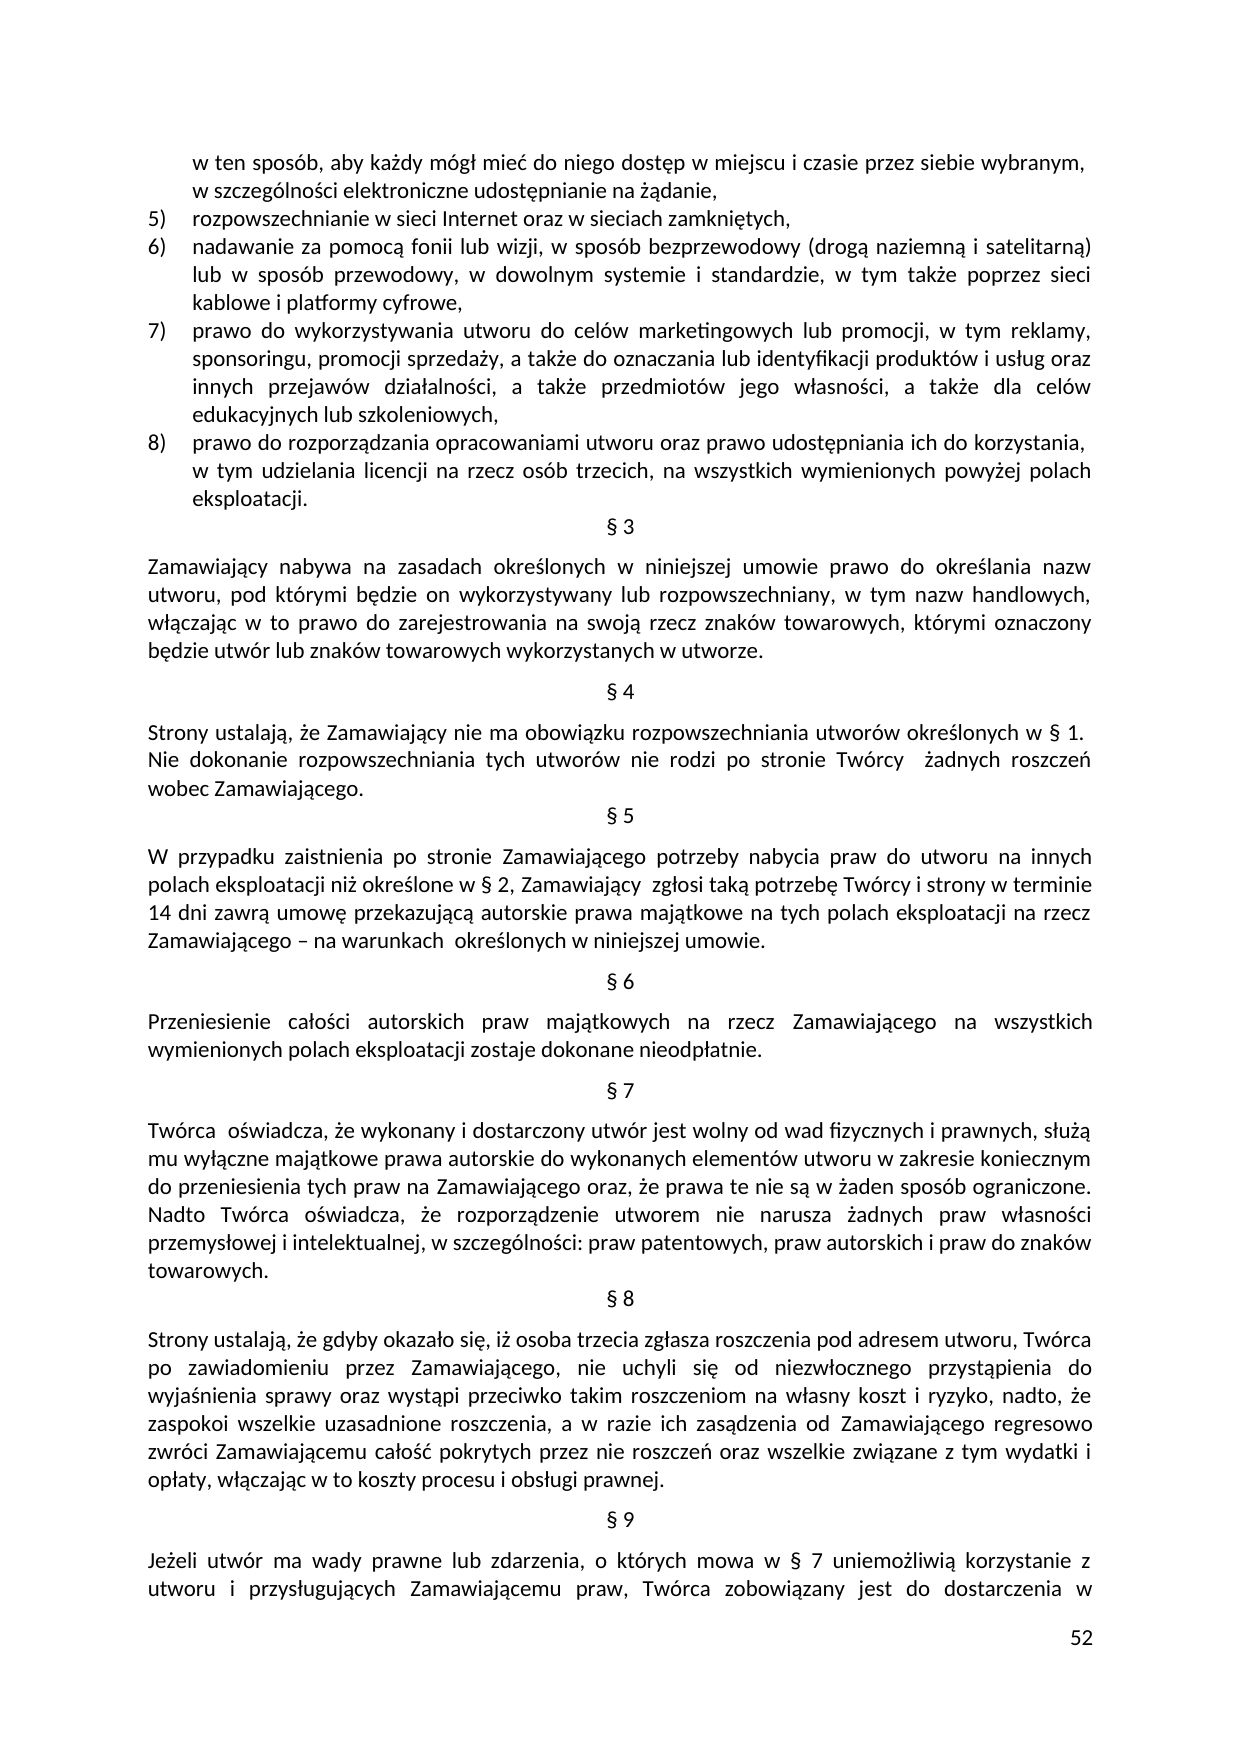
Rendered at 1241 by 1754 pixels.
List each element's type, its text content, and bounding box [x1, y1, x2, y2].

text § 5 [148, 802, 1093, 830]
text Twórca oświadcza, że wykonany i dostarczony utwór jest wolny od wad fizycznych i prawnych, służą mu wyłączne majątkowe prawa autorskie do wykonanych elementów utworu w zakresie koniecznym do przeniesienia tych praw na Zamawiającego oraz, że prawa te nie są w żaden sposób ograniczone. Nadto Twórca oświadcza, że rozporządzenie utworem nie narusza żadnych praw własności przemysłowej i intelektualnej, w szczególności: praw patentowych, praw autorskich i praw do znaków towarowych. [148, 1116, 1093, 1284]
list prawo do wykorzystywania utworu do celów marketingowych lub promocji, w tym reklamy, sponsoringu, promocji sprzedaży, a także do oznaczania lub identyfikacji produktów i usług oraz innych przejawów działalności, a także przedmiotów jego własności, a także dla celów edukacyjnych lub szkoleniowych, [148, 316, 1093, 428]
list nadawanie za pomocą fonii lub wizji, w sposób bezprzewodowy (drogą naziemną i satelitarną) lub w sposób przewodowy, w dowolnym systemie i standardzie, w tym także poprzez sieci kablowe i platformy cyfrowe, [148, 232, 1093, 316]
text Zamawiający nabywa na zasadach określonych w niniejszej umowie prawo do określania nazw utworu, pod którymi będzie on wykorzystywany lub rozpowszechniany, w tym nazw handlowych, włączając w to prawo do zarejestrowania na swoją rzecz znaków towarowych, którymi oznaczony będzie utwór lub znaków towarowych wykorzystanych w utworze. [148, 552, 1093, 664]
text W przypadku zaistnienia po stronie Zamawiającego potrzeby nabycia praw do utworu na innych polach eksploatacji niż określone w § 2, Zamawiający zgłosi taką potrzebę Twórcy i strony w terminie 14 dni zawrą umowę przekazującą autorskie prawa majątkowe na tych polach eksploatacji na rzecz Zamawiającego – na warunkach określonych w niniejszej umowie. [148, 842, 1093, 954]
text § 4 [148, 677, 1093, 705]
text § 9 [148, 1506, 1093, 1534]
text § 6 [148, 967, 1093, 995]
text § 7 [148, 1076, 1093, 1104]
text § 8 [148, 1284, 1093, 1312]
list prawo do rozporządzania opracowaniami utworu oraz prawo udostępniania ich do korzystania, w tym udzielania licencji na rzecz osób trzecich, na wszystkich wymienionych powyżej polach eksploatacji. [148, 428, 1093, 512]
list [148, 148, 1093, 204]
text § 3 [148, 512, 1093, 540]
text Przeniesienie całości autorskich praw majątkowych na rzecz Zamawiającego na wszystkich wymienionych polach eksploatacji zostaje dokonane nieodpłatnie. [148, 1007, 1093, 1063]
text Strony ustalają, że gdyby okazało się, iż osoba trzecia zgłasza roszczenia pod adresem utworu, Twórca po zawiadomieniu przez Zamawiającego, nie uchyli się od niezwłocznego przystąpienia do wyjaśnienia sprawy oraz wystąpi przeciwko takim roszczeniom na własny koszt i ryzyko, nadto, że zaspokoi wszelkie uzasadnione roszczenia, a w razie ich zasądzenia od Zamawiającego regresowo zwróci Zamawiającemu całość pokrytych przez nie roszczeń oraz wszelkie związane z tym wydatki i opłaty, włączając w to koszty procesu i obsługi prawnej. [148, 1325, 1093, 1493]
list rozpowszechnianie w sieci Internet oraz w sieciach zamkniętych, [148, 204, 1093, 232]
text Strony ustalają, że Zamawiający nie ma obowiązku rozpowszechniania utworów określonych w § 1. Nie dokonanie rozpowszechniania tych utworów nie rodzi po stronie Twórcy żadnych roszczeń wobec Zamawiającego. [148, 718, 1093, 802]
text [148, 1546, 1093, 1602]
